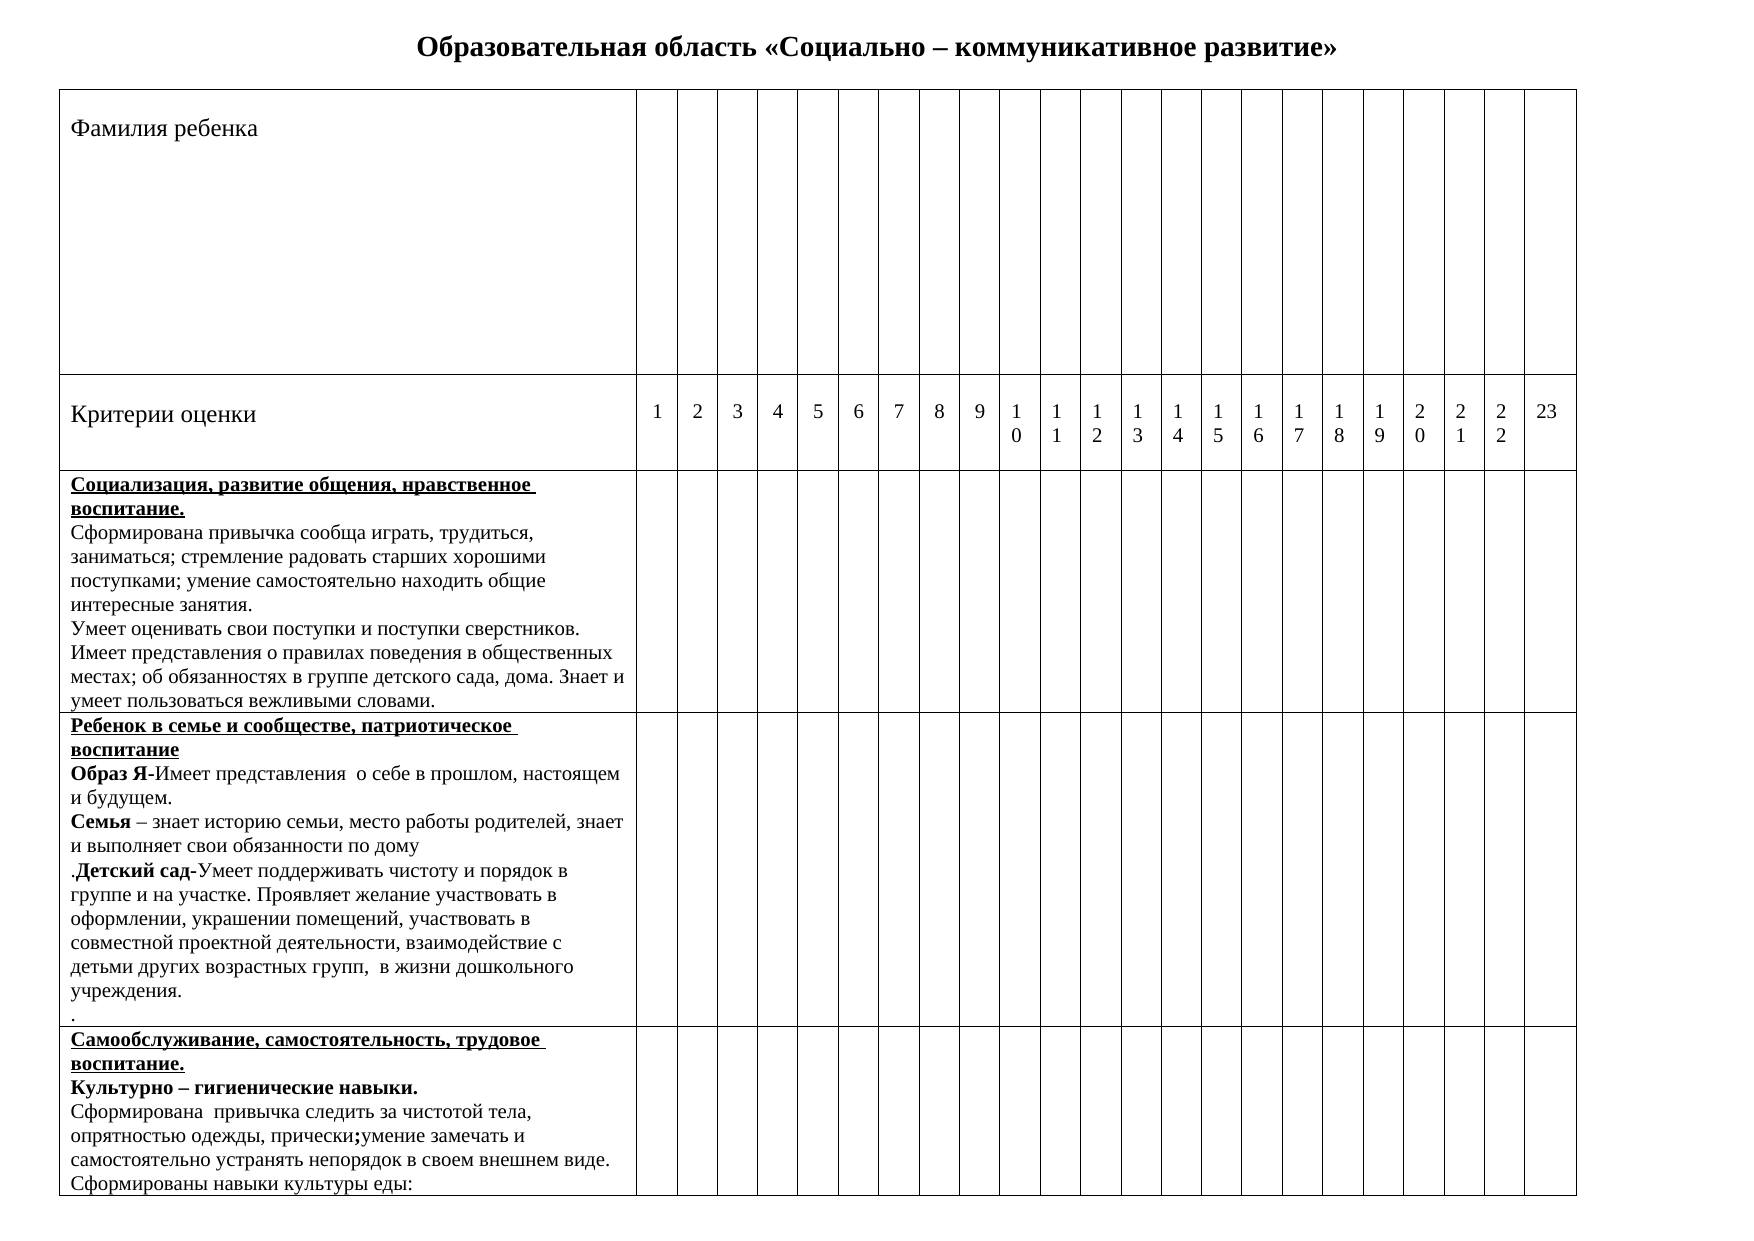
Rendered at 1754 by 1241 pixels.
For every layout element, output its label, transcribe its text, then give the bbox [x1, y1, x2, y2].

table_cell [960, 471, 999, 712]
table_header [1364, 90, 1403, 374]
table_cell 19 [1364, 375, 1403, 470]
table_cell [1081, 1027, 1121, 1195]
table_cell [758, 1027, 797, 1195]
table_cell [1485, 471, 1524, 712]
table_cell Социализация, развитие общения, нравственное воспитание. Сформирована привычка сообща играть, трудиться, заниматься; стремление радовать старших хорошими поступками; умение самостоятельно находить общие интересные занятия. Умеет оценивать свои поступки и поступки сверстников. Имеет представления о правилах поведения в общественных местах; об обязанностях в группе детского сада, дома. Знает и умеет пользоваться вежливыми словами. [60, 471, 636, 712]
table_header Фамилия ребенка [60, 90, 636, 374]
table_cell 10 [1000, 375, 1040, 470]
table_cell [1242, 471, 1282, 712]
table_cell 21 [1445, 375, 1484, 470]
table_cell [758, 713, 797, 1026]
table_cell [1445, 471, 1484, 712]
table_cell [960, 1027, 999, 1195]
table_cell 17 [1283, 375, 1322, 470]
table_cell [758, 471, 797, 712]
table_header [920, 90, 959, 374]
table_cell [1041, 713, 1080, 1026]
table_cell [1323, 471, 1363, 712]
table_cell 20 [1404, 375, 1444, 470]
table_cell [1000, 1027, 1040, 1195]
table_header [1000, 90, 1040, 374]
table_cell [1364, 471, 1403, 712]
table_cell [637, 1027, 677, 1195]
table_cell [1323, 1027, 1363, 1195]
table_cell 3 [718, 375, 757, 470]
table_cell 1 [637, 375, 677, 470]
table_cell Критерии оценки [60, 375, 636, 470]
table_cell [60, 1027, 636, 1195]
table_cell Ребенок в семье и сообществе, патриотическое воспитание Образ Я-Имеет представления о себе в прошлом, настоящем и будущем. Семья – знает историю семьи, место работы родителей, знает и выполняет свои обязанности по дому .Детский сад-Умеет поддерживать чистоту и порядок в группе и на участке. Проявляет желание участвовать в оформлении, украшении помещений, участвовать в совместной проектной деятельности, взаимодействие с детьми других возрастных групп, в жизни дошкольного учреждения. . [60, 713, 636, 1026]
table_cell 8 [920, 375, 959, 470]
table_header [1485, 90, 1524, 374]
table_header [960, 90, 999, 374]
table_cell [1404, 713, 1444, 1026]
table_cell [1323, 713, 1363, 1026]
table_cell 2 [678, 375, 717, 470]
table_header [1323, 90, 1363, 374]
table_header [1445, 90, 1484, 374]
table_header [1162, 90, 1201, 374]
table_cell [920, 713, 959, 1026]
table_cell [1404, 1027, 1444, 1195]
table_cell [1364, 713, 1403, 1026]
table_cell [1202, 471, 1241, 712]
table_header [879, 90, 919, 374]
table_cell [839, 471, 878, 712]
table_cell [879, 471, 919, 712]
table_cell [1525, 471, 1576, 712]
table_cell [1162, 713, 1201, 1026]
table_cell 9 [960, 375, 999, 470]
table_cell [839, 713, 878, 1026]
table_cell [1525, 713, 1576, 1026]
text Образовательная область «Социально – коммуникативное развитие» [118, 29, 1636, 63]
table_cell 22 [1485, 375, 1524, 470]
table_cell [920, 1027, 959, 1195]
table_header [678, 90, 717, 374]
table_cell [1364, 1027, 1403, 1195]
table_cell [1525, 1027, 1576, 1195]
table_cell 14 [1162, 375, 1201, 470]
table_cell [1122, 713, 1161, 1026]
table_cell 7 [879, 375, 919, 470]
table_cell [1041, 471, 1080, 712]
table_cell [879, 1027, 919, 1195]
table_cell [718, 713, 757, 1026]
table_header [839, 90, 878, 374]
table_cell [1041, 1027, 1080, 1195]
table_cell [1445, 713, 1484, 1026]
table_cell [920, 471, 959, 712]
table_cell [798, 1027, 838, 1195]
table_cell 23 [1525, 375, 1576, 470]
table_cell [1283, 471, 1322, 712]
table_cell [718, 471, 757, 712]
table_cell [839, 1027, 878, 1195]
table_cell [1122, 1027, 1161, 1195]
table_cell 11 [1041, 375, 1080, 470]
table_cell [1000, 471, 1040, 712]
table_cell [798, 713, 838, 1026]
table_header [1122, 90, 1161, 374]
table_cell [1283, 713, 1322, 1026]
table_cell 5 [798, 375, 838, 470]
table_header [758, 90, 797, 374]
table_cell [1283, 1027, 1322, 1195]
table_header [1525, 90, 1576, 374]
table_cell [1485, 1027, 1524, 1195]
table_cell [1485, 713, 1524, 1026]
table_header [1041, 90, 1080, 374]
table_cell [637, 713, 677, 1026]
table_cell [1081, 713, 1121, 1026]
table_cell [1122, 471, 1161, 712]
table_header [1081, 90, 1121, 374]
table_cell [960, 713, 999, 1026]
table_cell [678, 471, 717, 712]
table_cell [678, 713, 717, 1026]
table_cell [1162, 471, 1201, 712]
table_header [1202, 90, 1241, 374]
table_cell 15 [1202, 375, 1241, 470]
table_cell [1445, 1027, 1484, 1195]
table_cell [879, 713, 919, 1026]
table_cell [1202, 713, 1241, 1026]
table_cell [798, 471, 838, 712]
table_cell 13 [1122, 375, 1161, 470]
table_cell 4 [758, 375, 797, 470]
table_cell 6 [839, 375, 878, 470]
table_header [1404, 90, 1444, 374]
table_cell [1081, 471, 1121, 712]
table_cell 16 [1242, 375, 1282, 470]
table_header [1242, 90, 1282, 374]
table_cell [1242, 1027, 1282, 1195]
table_cell [1162, 1027, 1201, 1195]
table_header [1283, 90, 1322, 374]
table_cell [637, 471, 677, 712]
table_cell [1000, 713, 1040, 1026]
table_cell [1202, 1027, 1241, 1195]
table_header [637, 90, 677, 374]
table_header [718, 90, 757, 374]
table_cell 18 [1323, 375, 1363, 470]
table_cell [678, 1027, 717, 1195]
table_cell 12 [1081, 375, 1121, 470]
table_cell [1404, 471, 1444, 712]
table_cell [1242, 713, 1282, 1026]
table_header [798, 90, 838, 374]
table_cell [718, 1027, 757, 1195]
